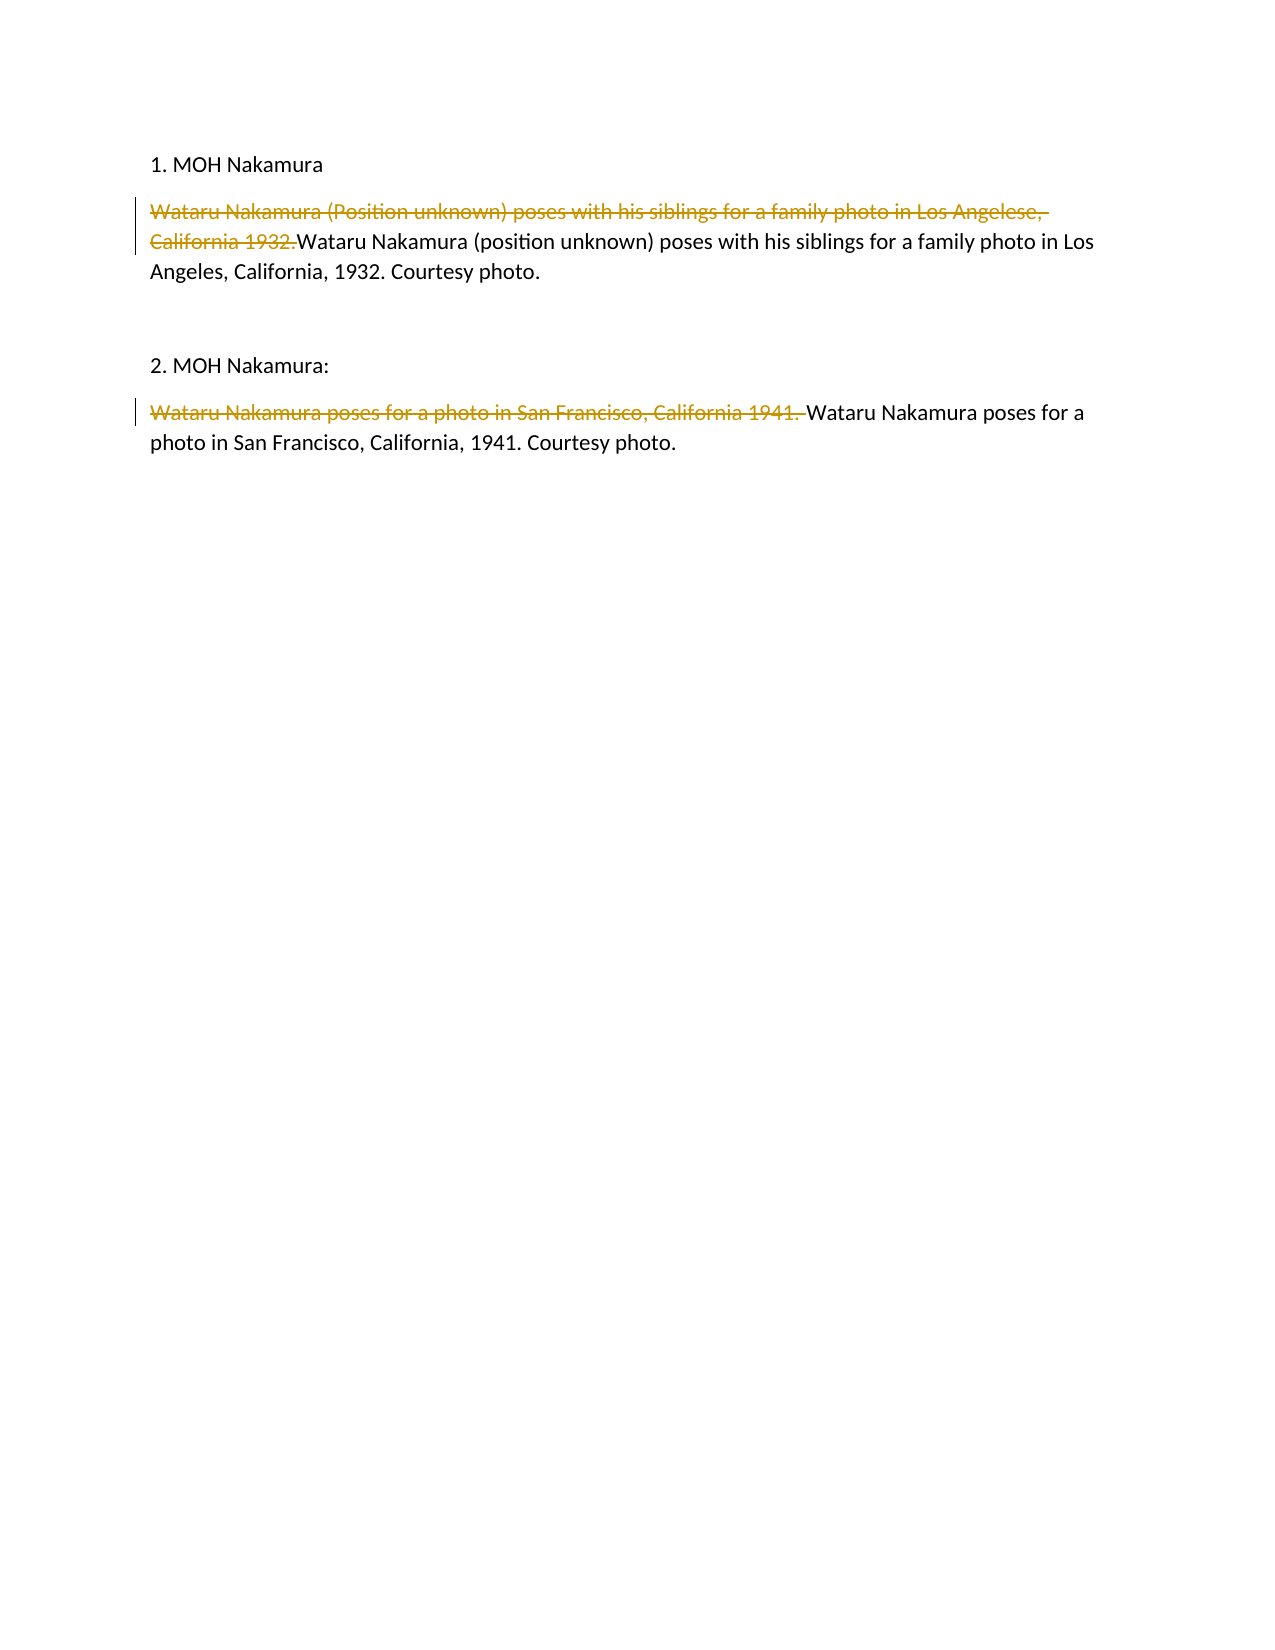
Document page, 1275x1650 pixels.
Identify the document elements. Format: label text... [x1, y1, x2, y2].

text Wataru Nakamura poses for a photo in San Francisco, California, 1941. Courtesy photo. [150, 398, 1125, 456]
text 1. MOH Nakamura [150, 150, 1125, 178]
text Wataru Nakamura (position unknown) poses with his siblings for a family photo in Los Angeles, California, 1932. Courtesy photo. [150, 197, 1125, 285]
text 2. MOH Nakamura: [150, 351, 1125, 379]
